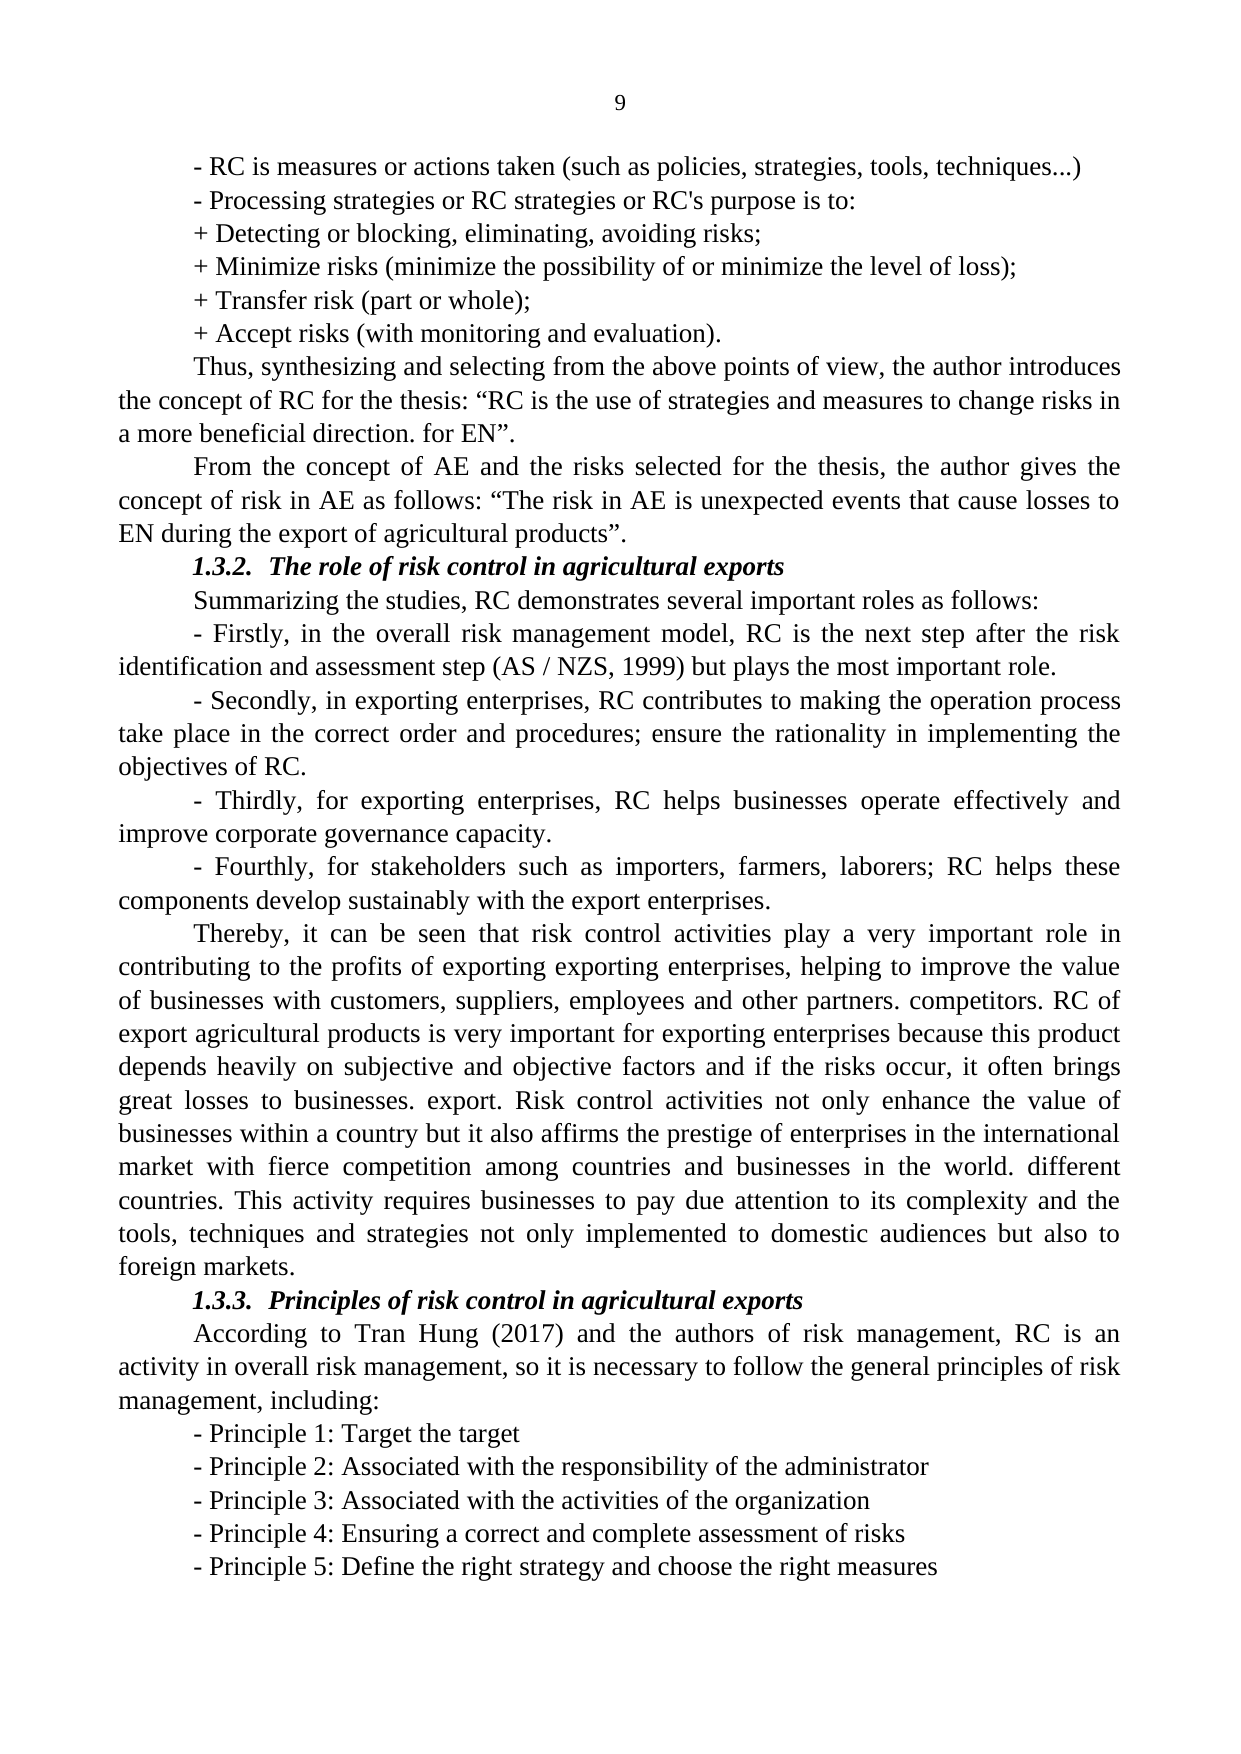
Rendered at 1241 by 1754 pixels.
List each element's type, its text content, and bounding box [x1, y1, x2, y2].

text - Principle 3: Associated with the activities of the organization [118, 1482, 1122, 1516]
text Summarizing the studies, RC demonstrates several important roles as follows: [118, 582, 1122, 616]
text - Processing strategies or RC strategies or RC's purpose is to: [118, 182, 1122, 216]
text According to Tran Hung (2017) and the authors of risk management, RC is an activity in overall risk management, so it is necessary to follow the general principles of risk management, including: [118, 1316, 1122, 1416]
text - Firstly, in the overall risk management model, RC is the next step after the risk identification and assessment step (AS / NZS, 1999) but plays the most important role. [118, 616, 1122, 682]
text - Thirdly, for exporting enterprises, RC helps businesses operate effectively and improve corporate governance capacity. [118, 782, 1122, 849]
text - Fourthly, for stakeholders such as importers, farmers, laborers; RC helps these components develop sustainably with the export enterprises. [118, 849, 1122, 916]
text Thereby, it can be seen that risk control activities play a very important role in contributing to the profits of exporting exporting enterprises, helping to improve the value of businesses with customers, suppliers, employees and other partners. competitors. RC of export agricultural products is very important for exporting enterprises because this product depends heavily on subjective and objective factors and if the risks occur, it often brings great losses to businesses. export. Risk control activities not only enhance the value of businesses within a country but it also affirms the prestige of enterprises in the international market with fierce competition among countries and businesses in the world. different countries. This activity requires businesses to pay due attention to its complexity and the tools, techniques and strategies not only implemented to domestic audiences but also to foreign markets. [118, 916, 1122, 1282]
text - Principle 2: Associated with the responsibility of the administrator [118, 1449, 1122, 1482]
text - Secondly, in exporting enterprises, RC contributes to making the operation process take place in the correct order and procedures; ensure the rationality in implementing the objectives of RC. [118, 682, 1122, 782]
text + Detecting or blocking, eliminating, avoiding risks; [118, 216, 1122, 249]
text + Minimize risks (minimize the possibility of or minimize the level of loss); [118, 249, 1122, 282]
text - Principle 1: Target the target [118, 1416, 1122, 1449]
text + Transfer risk (part or whole); [118, 282, 1122, 316]
text - Principle 5: Define the right strategy and choose the right measures [118, 1549, 1122, 1582]
subtitle The role of risk control in agricultural exports [118, 549, 1122, 582]
text + Accept risks (with monitoring and evaluation). [118, 316, 1122, 349]
text - RC is measures or actions taken (such as policies, strategies, tools, techniques...) [118, 149, 1122, 182]
subtitle Principles of risk control in agricultural exports [118, 1282, 1122, 1316]
text From the concept of AE and the risks selected for the thesis, the author gives the concept of risk in AE as follows: “The risk in AE is unexpected events that cause losses to EN during the export of agricultural products”. [118, 449, 1122, 549]
text Thus, synthesizing and selecting from the above points of view, the author introduces the concept of RC for the thesis: “RC is the use of strategies and measures to change risks in a more beneficial direction. for EN”. [118, 349, 1122, 449]
text - Principle 4: Ensuring a correct and complete assessment of risks [118, 1516, 1122, 1549]
